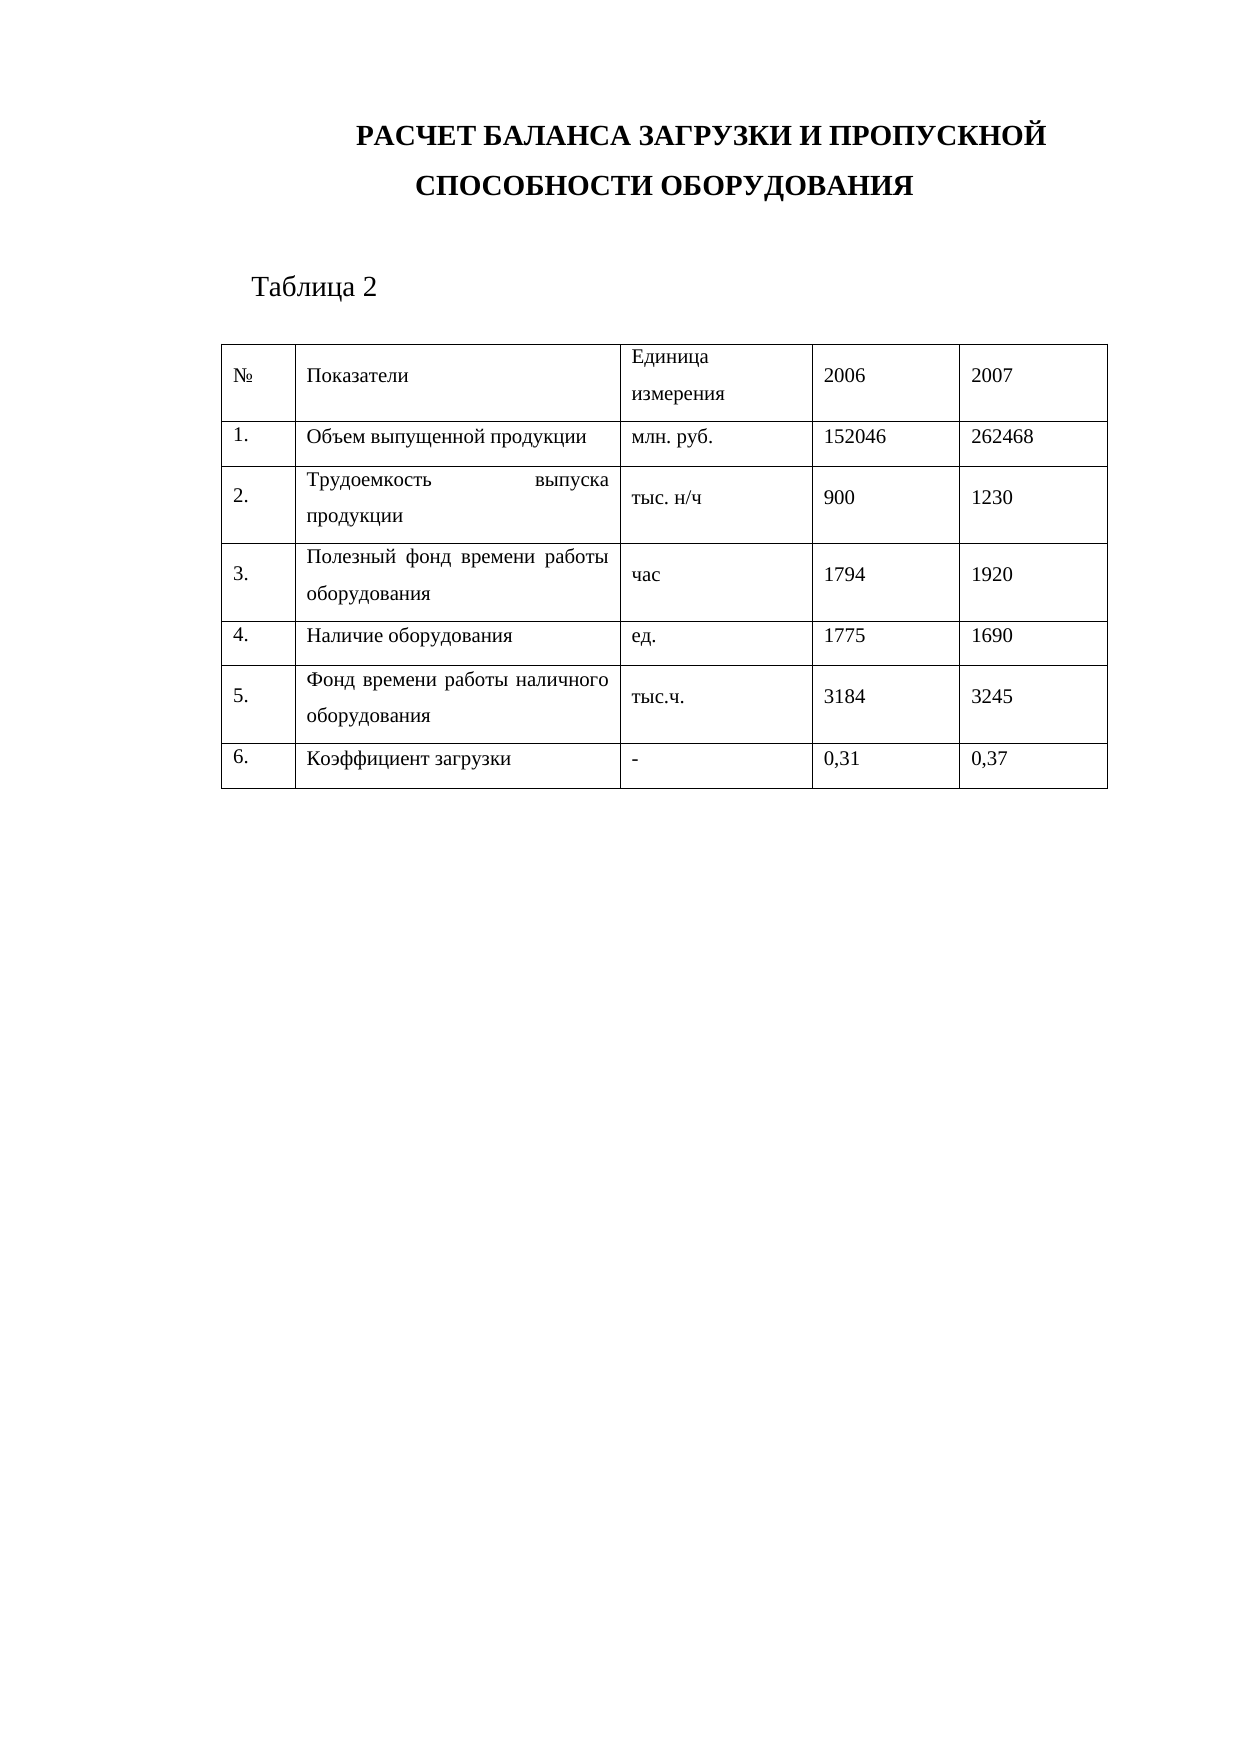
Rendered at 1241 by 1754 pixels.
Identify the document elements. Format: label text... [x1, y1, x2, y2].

table_cell 1775 [813, 622, 959, 665]
table_cell тыс.ч. [621, 666, 812, 743]
table_cell 2. [222, 467, 295, 543]
table_header Единица измерения [621, 345, 812, 421]
table_cell 900 [813, 467, 959, 543]
table_cell 1920 [960, 544, 1107, 621]
text Таблица 2 [177, 269, 1152, 303]
table_cell Наличие оборудования [296, 622, 620, 665]
table_header Показатели [296, 345, 620, 421]
table_cell млн. руб. [621, 422, 812, 466]
table_cell 1690 [960, 622, 1107, 665]
table_cell 4. [222, 622, 295, 665]
table_cell 3184 [813, 666, 959, 743]
table_cell 1. [222, 422, 295, 466]
table_cell 5. [222, 666, 295, 743]
table_cell Фонд времени работы наличного оборудования [296, 666, 620, 743]
table_cell 1794 [813, 544, 959, 621]
table_cell 0,31 [813, 744, 959, 787]
table_header 2007 [960, 345, 1107, 421]
table_cell 152046 [813, 422, 959, 466]
table_cell 3245 [960, 666, 1107, 743]
table_cell Полезный фонд времени работы оборудования [296, 544, 620, 621]
text РАСЧЕТ БАЛАНСА ЗАГРУЗКИ И ПРОПУСКНОЙ СПОСОБНОСТИ ОБОРУДОВАНИЯ [177, 118, 1152, 202]
table_cell Объем выпущенной продукции [296, 422, 620, 466]
table_cell час [621, 544, 812, 621]
table_cell - [621, 744, 812, 787]
table_header № [222, 345, 295, 421]
table_cell тыс. н/ч [621, 467, 812, 543]
table_cell 1230 [960, 467, 1107, 543]
table_header 2006 [813, 345, 959, 421]
table_cell Трудоемкость выпуска продукции [296, 467, 620, 543]
table_cell ед. [621, 622, 812, 665]
table_cell 6. [222, 744, 295, 787]
table_cell 262468 [960, 422, 1107, 466]
table_cell 0,37 [960, 744, 1107, 787]
table_cell 3. [222, 544, 295, 621]
table_cell Коэффициент загрузки [296, 744, 620, 787]
